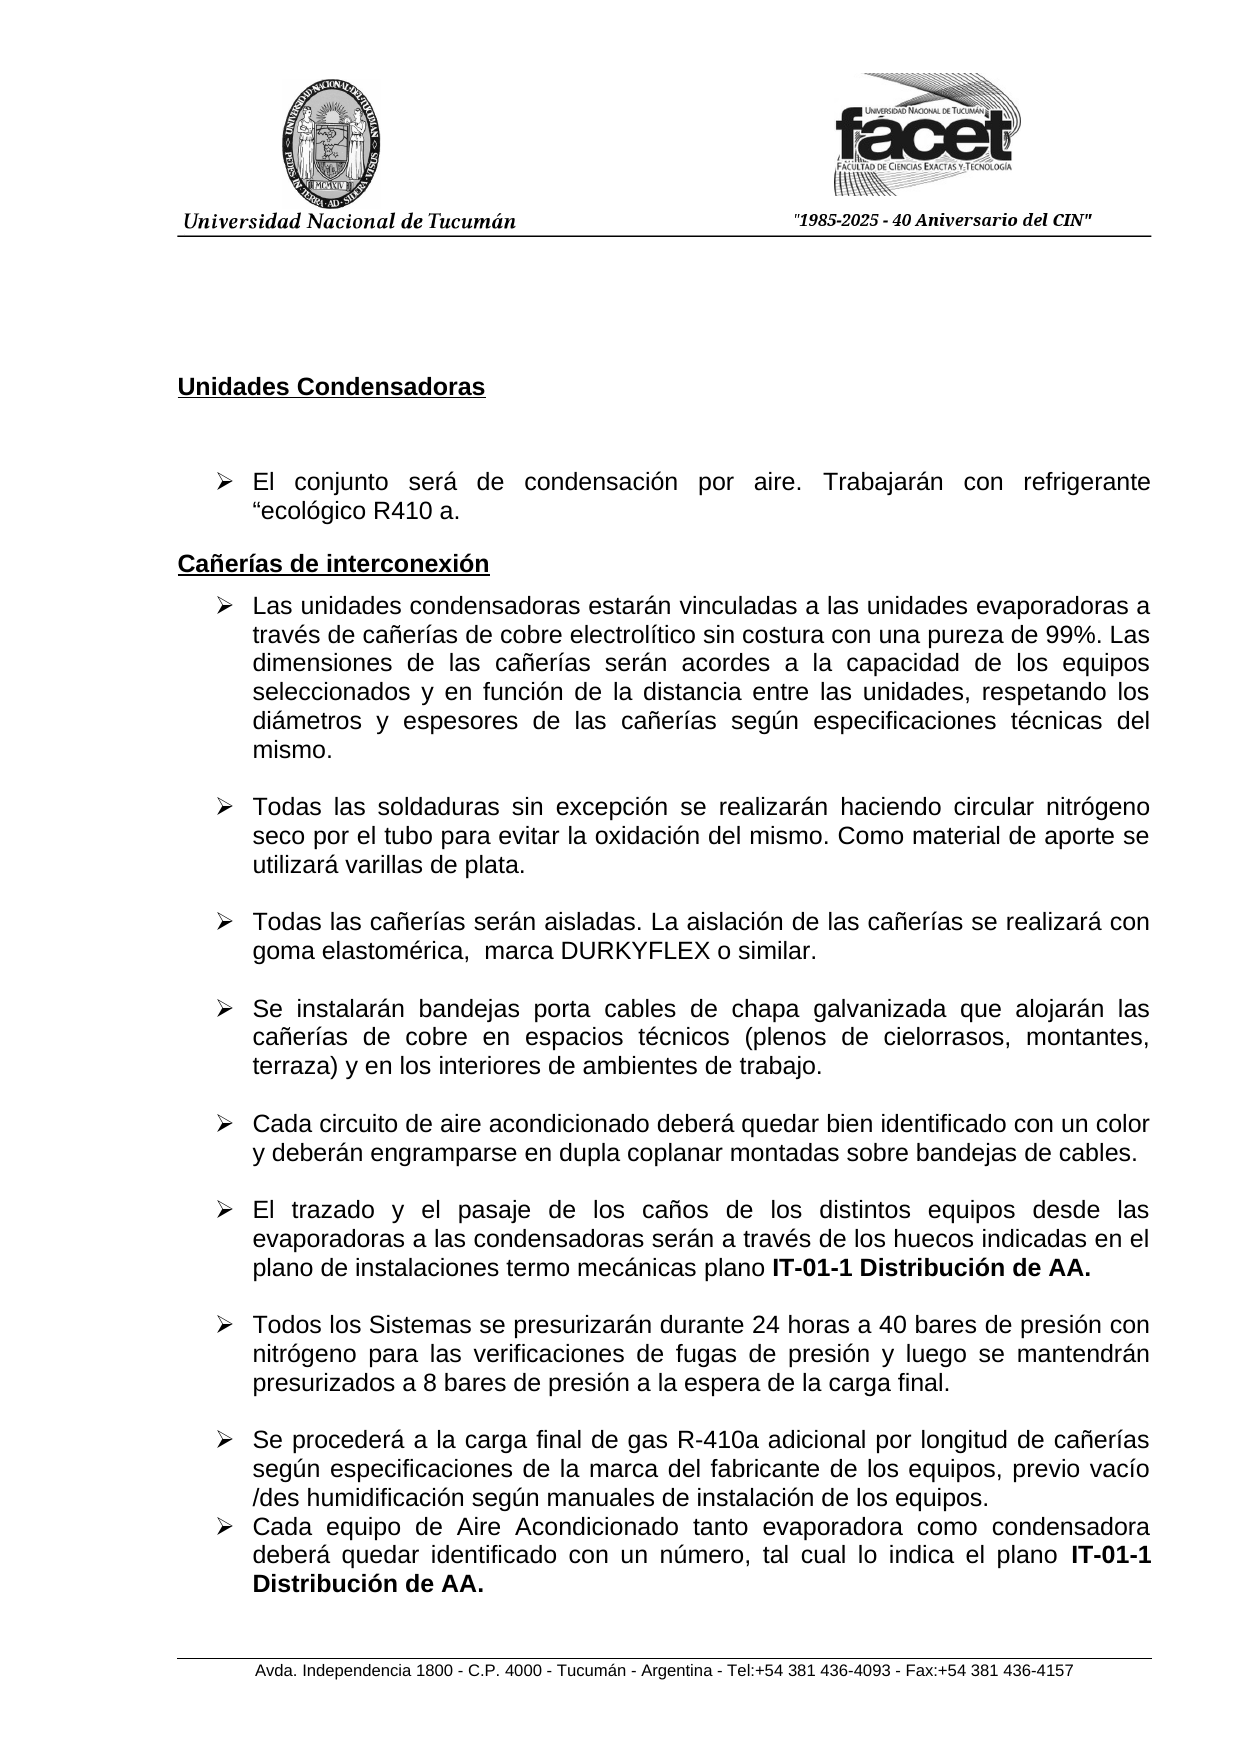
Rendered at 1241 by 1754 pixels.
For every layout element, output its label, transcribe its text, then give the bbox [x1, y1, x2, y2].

list Unidades Condensadoras [177, 372, 1152, 401]
list El trazado y el pasaje de los caños de los distintos equipos desde las evaporadoras a las condensadoras serán a través de los huecos indicadas en el plano de instalaciones termo mecánicas plano IT-01-1 Distribución de AA. [215, 1195, 1152, 1281]
list Las unidades condensadoras estarán vinculadas a las unidades evaporadoras a través de cañerías de cobre electrolítico sin costura con una pureza de 99%. Las dimensiones de las cañerías serán acordes a la capacidad de los equipos seleccionados y en función de la distancia entre las unidades, respetando los diámetros y espesores de las cañerías según especificaciones técnicas del mismo. [215, 591, 1152, 763]
list El conjunto será de condensación por aire. Trabajarán con refrigerante “ecológico R410 a. [215, 467, 1152, 524]
list Todas las soldaduras sin excepción se realizarán haciendo circular nitrógeno seco por el tubo para evitar la oxidación del mismo. Como material de aporte se utilizará varillas de plata. [215, 792, 1152, 878]
list Cada equipo de Aire Acondicionado tanto evaporadora como condensadora deberá quedar identificado con un número, tal cual lo indica el plano IT-01-1 Distribución de AA. [215, 1512, 1152, 1598]
list Se procederá a la carga final de gas R-410a adicional por longitud de cañerías según especificaciones de la marca del fabricante de los equipos, previo vacío /des humidificación según manuales de instalación de los equipos. [215, 1425, 1152, 1512]
list Cada circuito de aire acondicionado deberá quedar bien identificado con un color y deberán engramparse en dupla coplanar montadas sobre bandejas de cables. [215, 1109, 1152, 1166]
list Se instalarán bandejas porta cables de chapa galvanizada que alojarán las cañerías de cobre en espacios técnicos (plenos de cielorrasos, montantes, terraza) y en los interiores de ambientes de trabajo. [215, 993, 1152, 1080]
list Todos los Sistemas se presurizarán durante 24 horas a 40 bares de presión con nitrógeno para las verificaciones de fugas de presión y luego se mantendrán presurizados a 8 bares de presión a la espera de la carga final. [215, 1310, 1152, 1396]
list Todas las cañerías serán aisladas. La aislación de las cañerías se realizará con goma elastomérica, marca DURKYFLEX o similar. [215, 907, 1152, 965]
picture [177, 73, 1152, 237]
list Cañerías de interconexión [177, 549, 1152, 578]
